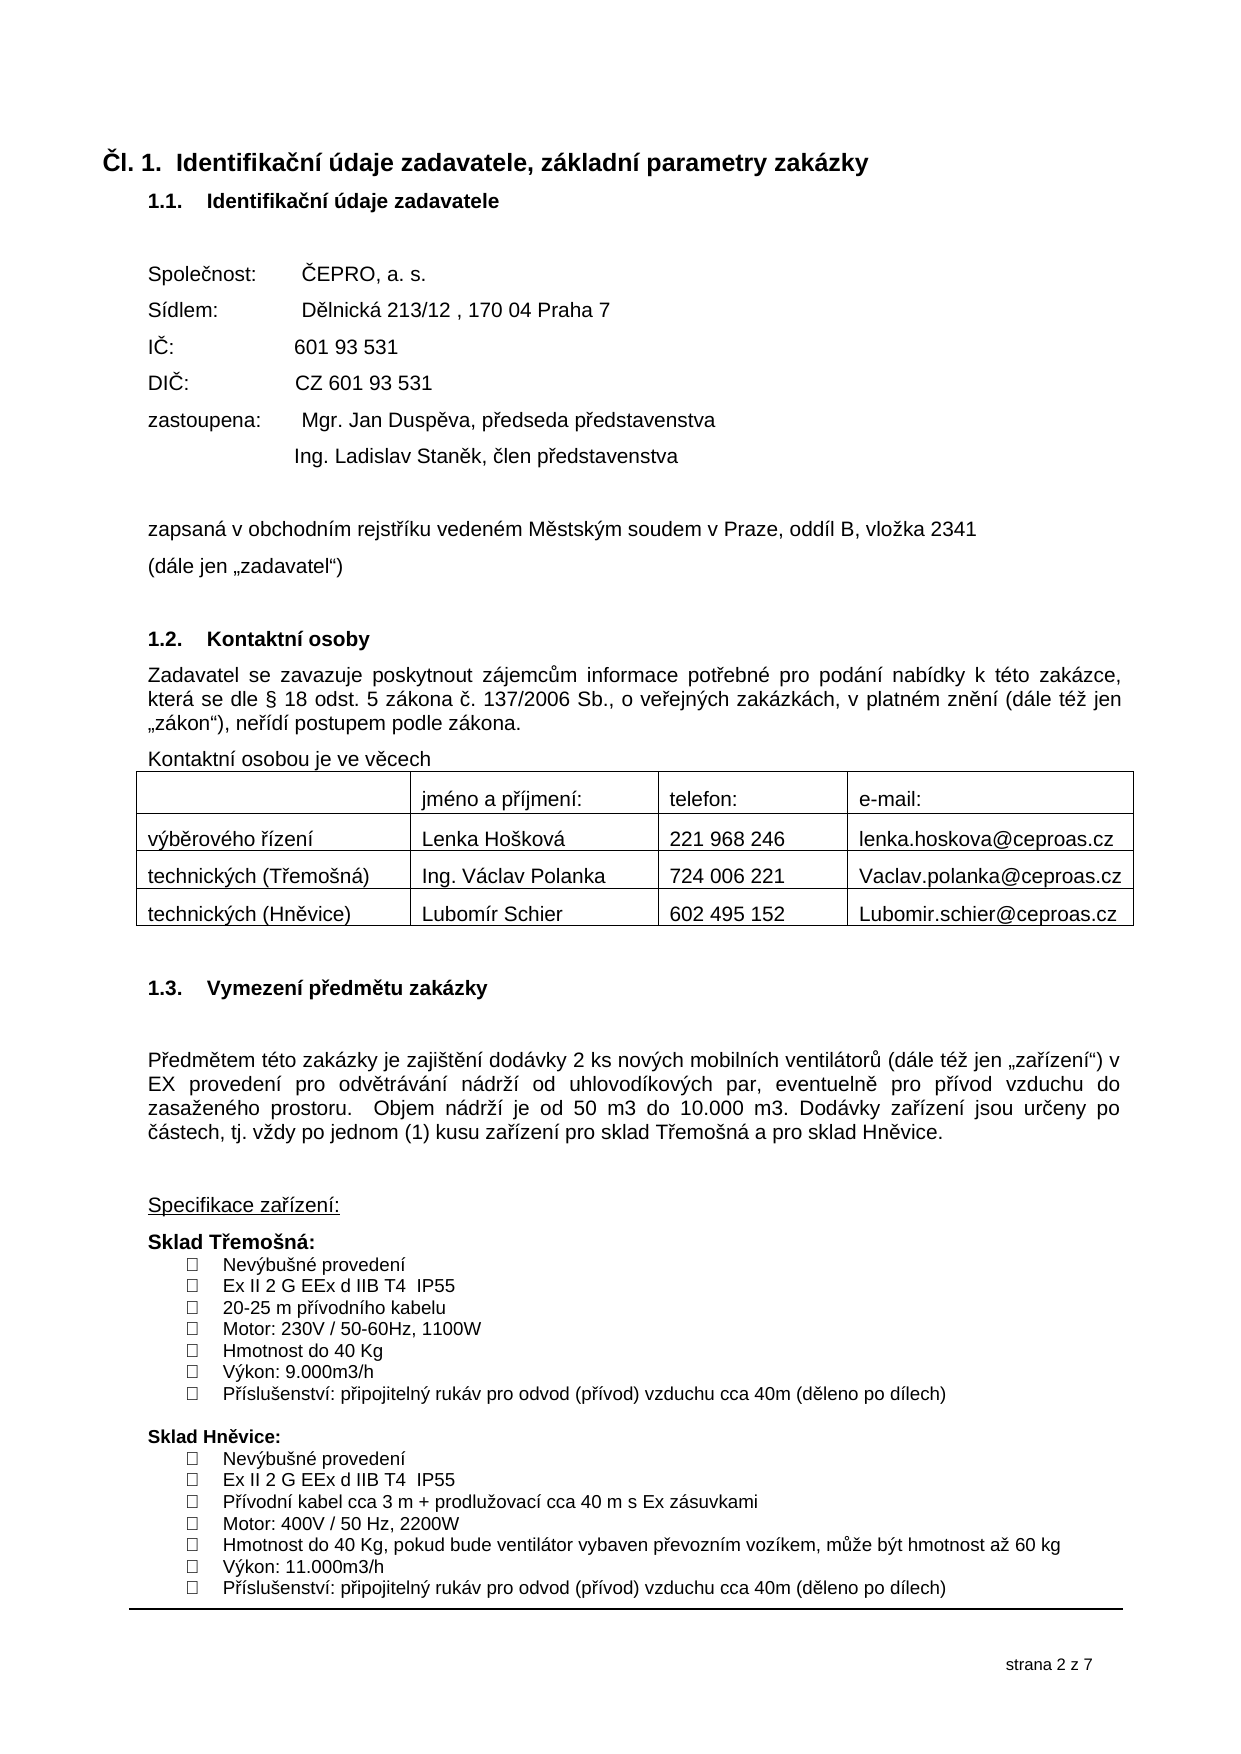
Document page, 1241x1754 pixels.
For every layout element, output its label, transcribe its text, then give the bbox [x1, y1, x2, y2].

list Hmotnost do 40 Kg, pokud bude ventilátor vybaven převozním vozíkem, může být hmotnost až 60 kg [185, 1534, 1122, 1555]
list Přívodní kabel cca 3 m + prodlužovací cca 40 m s Ex zásuvkami [185, 1491, 1122, 1512]
table_cell technických (Třemošná) [137, 851, 410, 888]
text Vymezení předmětu zakázky [148, 975, 1122, 999]
list Nevýbušné provedení [185, 1253, 1122, 1275]
text Společnost: ČEPRO, a. s. [148, 262, 1122, 286]
text Sklad Třemošná: [148, 1229, 1122, 1253]
table_cell technických (Hněvice) [137, 889, 410, 925]
table_cell Vaclav.polanka@ceproas.cz [848, 851, 1133, 888]
table_cell Lubomír Schier [411, 889, 658, 925]
table_cell 602 495 152 [659, 889, 847, 925]
text Sídlem: Dělnická 213/12 , 170 04 Praha 7 [148, 298, 1122, 322]
list Ex II 2 G EEx d IIB T4 IP55 [185, 1275, 1122, 1297]
table_cell Lenka Hošková [411, 814, 658, 850]
text Kontaktní osobou je ve věcech [148, 747, 1122, 771]
text zastoupena: Mgr. Jan Duspěva, předseda představenstva [148, 408, 1122, 432]
text Zadavatel se zavazuje poskytnout zájemcům informace potřebné pro podání nabídky k této zakázce, která se dle § 18 odst. 5 zákona č. 137/2006 Sb., o veřejných zakázkách, v platném znění (dále též jen „zákon“), neřídí postupem podle zákona. [148, 663, 1122, 735]
table_cell výběrového řízení [137, 814, 410, 850]
text Specifikace zařízení: [148, 1193, 1122, 1217]
table_header jméno a příjmení: [411, 772, 658, 813]
table_cell 724 006 221 [659, 851, 847, 888]
table_header telefon: [659, 772, 847, 813]
list Příslušenství: připojitelný rukáv pro odvod (přívod) vzduchu cca 40m (děleno po dílech) [185, 1383, 1122, 1404]
text (dále jen „zadavatel“) [148, 553, 1122, 577]
table_cell 221 968 246 [659, 814, 847, 850]
list Ex II 2 G EEx d IIB T4 IP55 [185, 1469, 1122, 1491]
list Nevýbušné provedení [185, 1448, 1122, 1469]
list Výkon: 9.000m3/h [185, 1361, 1122, 1383]
text Identifikační údaje zadavatele [148, 189, 1122, 213]
text Identifikační údaje zadavatele, základní parametry zakázky [102, 148, 1122, 176]
text zapsaná v obchodním rejstříku vedeném Městským soudem v Praze, oddíl B, vložka 2341 [148, 517, 1122, 541]
table_header [137, 772, 410, 813]
table_header e-mail: [848, 772, 1133, 813]
text IČ: 601 93 531 [148, 335, 1122, 359]
text Ing. Ladislav Staněk, člen představenstva [148, 444, 1122, 468]
list Hmotnost do 40 Kg [185, 1340, 1122, 1361]
table_cell lenka.hoskova@ceproas.cz [848, 814, 1133, 850]
text Sklad Hněvice: [148, 1426, 1122, 1448]
table_cell Lubomir.schier@ceproas.cz [848, 889, 1133, 925]
list Výkon: 11.000m3/h [185, 1555, 1122, 1577]
text DIČ: CZ 601 93 531 [148, 371, 1122, 395]
text Kontaktní osoby [148, 626, 1122, 650]
table_cell Ing. Václav Polanka [411, 851, 658, 888]
list Příslušenství: připojitelný rukáv pro odvod (přívod) vzduchu cca 40m (děleno po dílech) [185, 1577, 1122, 1598]
list Motor: 400V / 50 Hz, 2200W [185, 1512, 1122, 1534]
text Předmětem této zakázky je zajištění dodávky 2 ks nových mobilních ventilátorů (dále též jen „zařízení“) v EX provedení pro odvětrávání nádrží od uhlovodíkových par, eventuelně pro přívod vzduchu do zasaženého prostoru. Objem nádrží je od 50 m3 do 10.000 m3. Dodávky zařízení jsou určeny po částech, tj. vždy po jednom (1) kusu zařízení pro sklad Třemošná a pro sklad Hněvice. [148, 1048, 1122, 1144]
list 20-25 m přívodního kabelu [185, 1297, 1122, 1318]
list Motor: 230V / 50-60Hz, 1100W [185, 1318, 1122, 1340]
